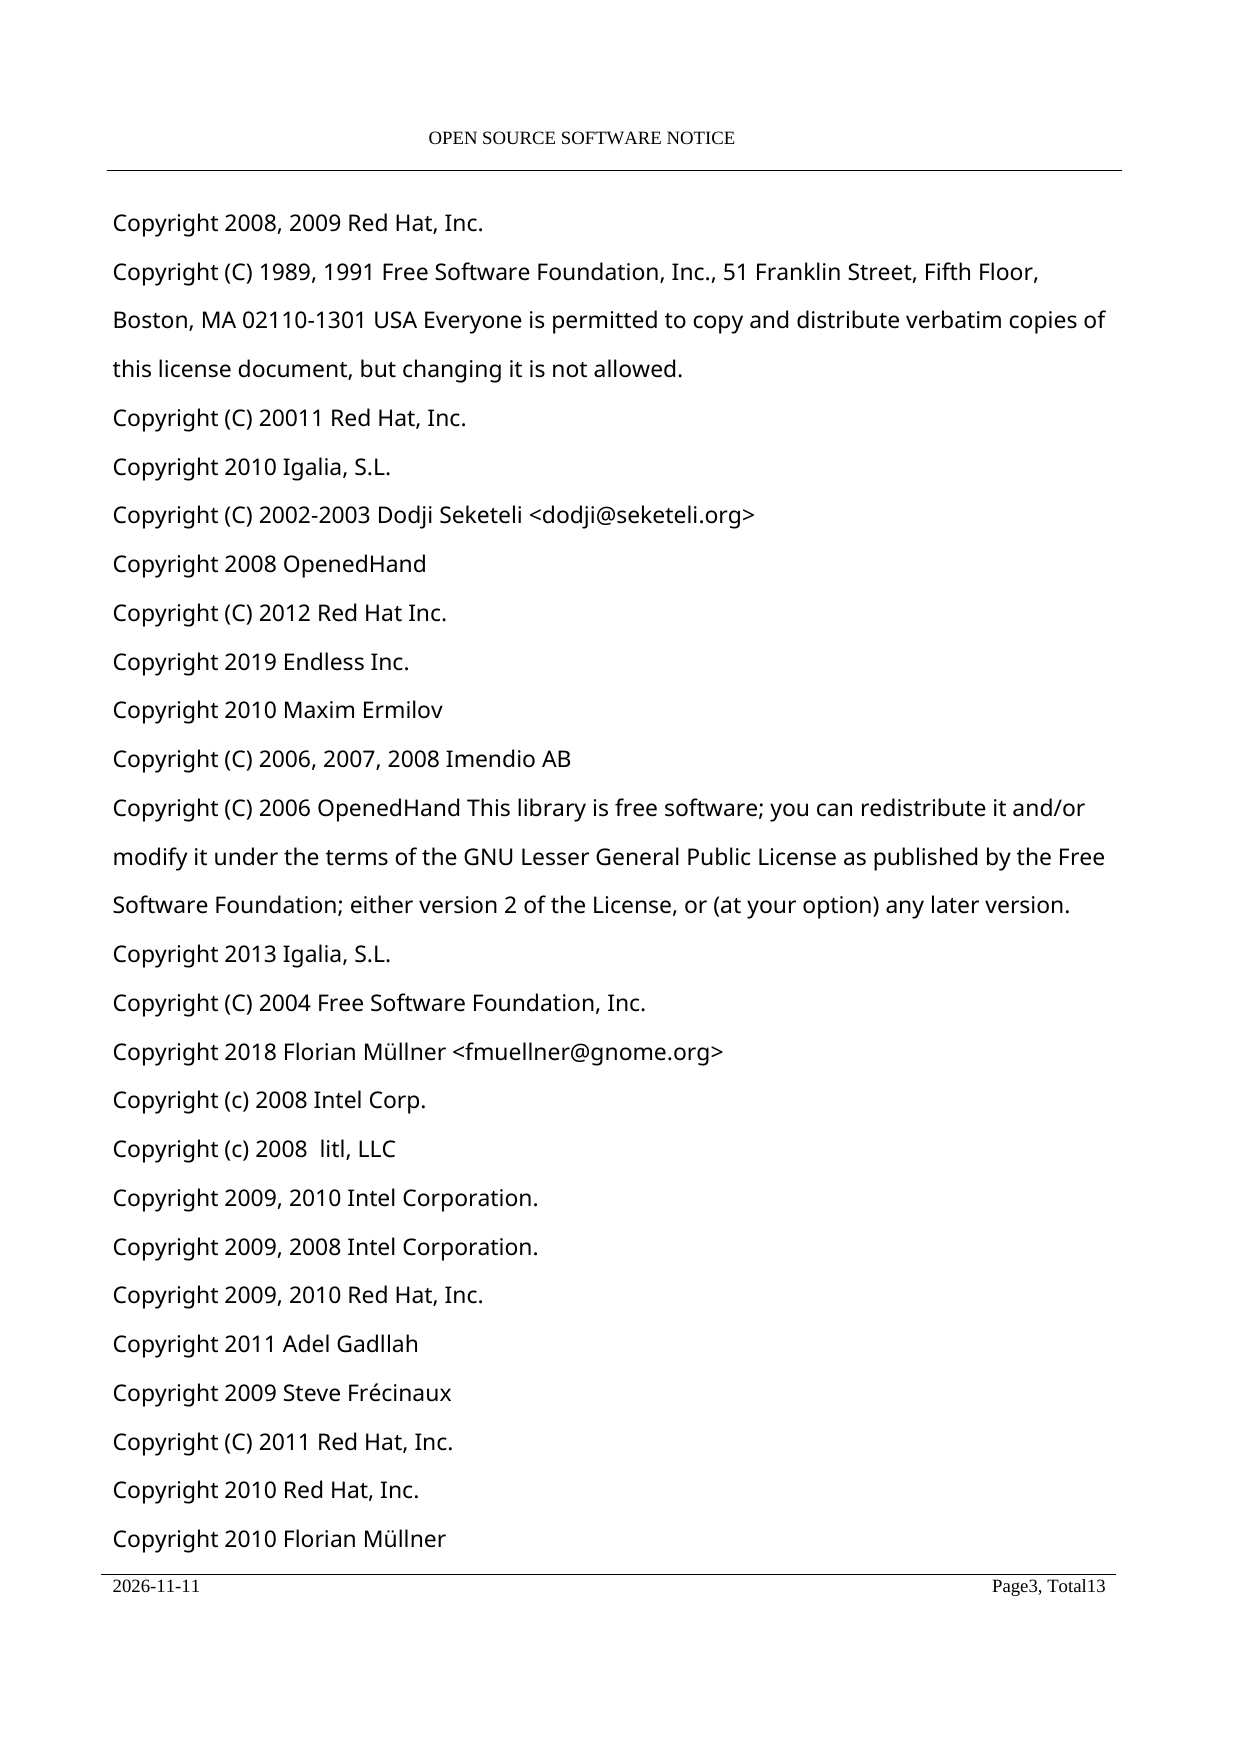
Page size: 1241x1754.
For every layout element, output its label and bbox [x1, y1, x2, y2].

text [112, 206, 1128, 1555]
